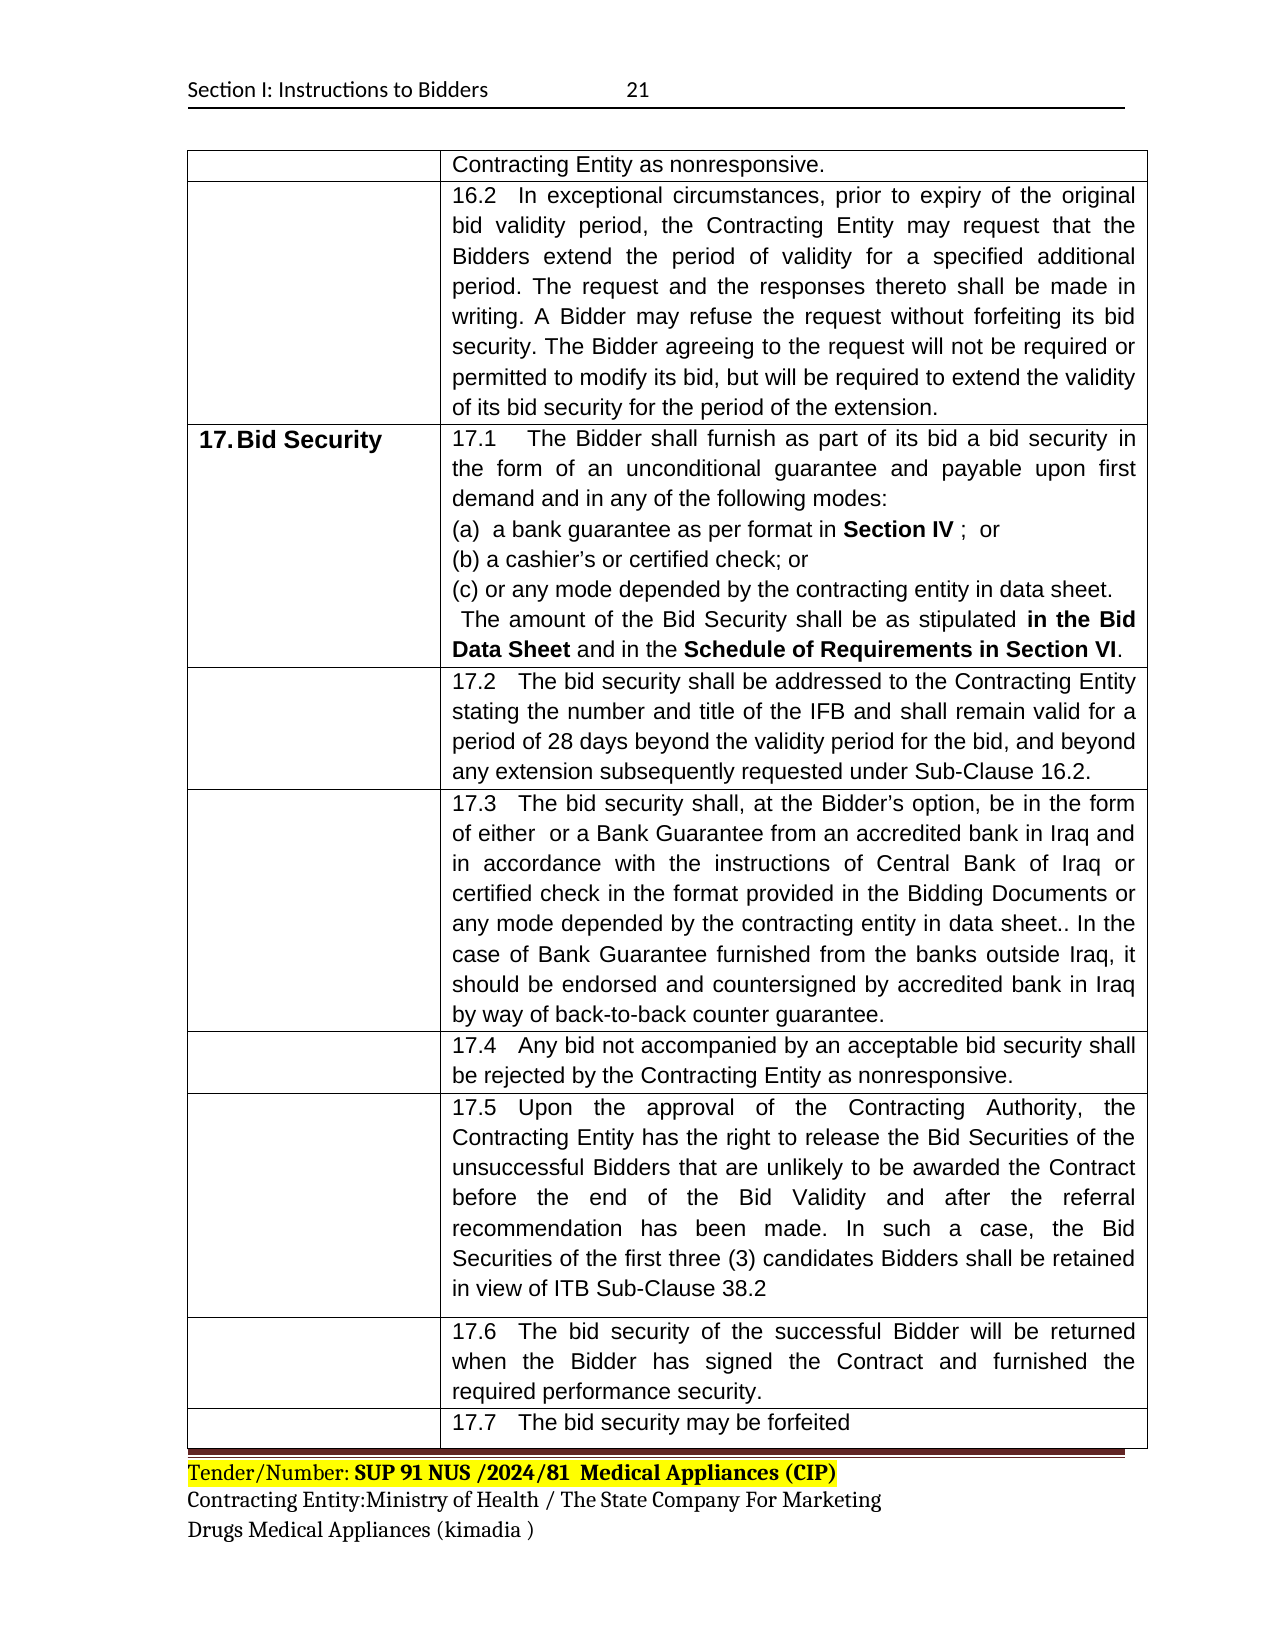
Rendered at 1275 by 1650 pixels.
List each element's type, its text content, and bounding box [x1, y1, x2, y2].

table_cell 17.5 Upon the approval of the Contracting Authority, the Contracting Entity has the right to release the Bid Securities of the unsuccessful Bidders that are unlikely to be awarded the Contract before the end of the Bid Validity and after the referral recommendation has been made. In such a case, the Bid Securities of the first three (3) candidates Bidders shall be retained in view of ITB Sub-Clause 38.2 [441, 1094, 1147, 1317]
table_cell [188, 790, 440, 1031]
table_cell [188, 1318, 440, 1408]
table_cell [188, 1094, 440, 1317]
table_cell 17.6 The bid security of the successful Bidder will be returned when the Bidder has signed the Contract and furnished the required performance security. [441, 1318, 1147, 1408]
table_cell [188, 151, 440, 181]
table_cell 17.2 The bid security shall be addressed to the Contracting Entity stating the number and title of the IFB and shall remain valid for a period of 28 days beyond the validity period for the bid, and beyond any extension subsequently requested under Sub-Clause 16.2. [441, 668, 1147, 788]
table_cell 17.1 The Bidder shall furnish as part of its bid a bid security in the form of an unconditional guarantee and payable upon first demand and in any of the following modes: (a) a bank guarantee as per format in Section IV ; or (b) a cashier’s or certified check; or (c) or any mode depended by the contracting entity in data sheet. The amount of the Bid Security shall be as stipulated in the Bid Data Sheet and in the Schedule of Requirements in Section VI. [441, 425, 1147, 667]
table_cell [188, 1409, 440, 1447]
table_cell 17.3 The bid security shall, at the Bidder’s option, be in the form of either or a Bank Guarantee from an accredited bank in Iraq and in accordance with the instructions of Central Bank of Iraq or certified check in the format provided in the Bidding Documents or any mode depended by the contracting entity in data sheet.. In the case of Bank Guarantee furnished from the banks outside Iraq, it should be endorsed and countersigned by accredited bank in Iraq by way of back-to-back counter guarantee. [441, 790, 1147, 1031]
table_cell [441, 1409, 1147, 1447]
table_cell [188, 668, 440, 788]
table_cell [188, 182, 440, 424]
table_cell 17.4 Any bid not accompanied by an acceptable bid security shall be rejected by the Contracting Entity as nonresponsive. [441, 1032, 1147, 1093]
table_cell 16.2 In exceptional circumstances, prior to expiry of the original bid validity period, the Contracting Entity may request that the Bidders extend the period of validity for a specified additional period. The request and the responses thereto shall be made in writing. A Bidder may refuse the request without forfeiting its bid security. The Bidder agreeing to the request will not be required or permitted to modify its bid, but will be required to extend the validity of its bid security for the period of the extension. [441, 182, 1147, 424]
table_cell [188, 1032, 440, 1093]
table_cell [441, 151, 1147, 181]
table_cell 17. Bid Security [188, 425, 440, 667]
